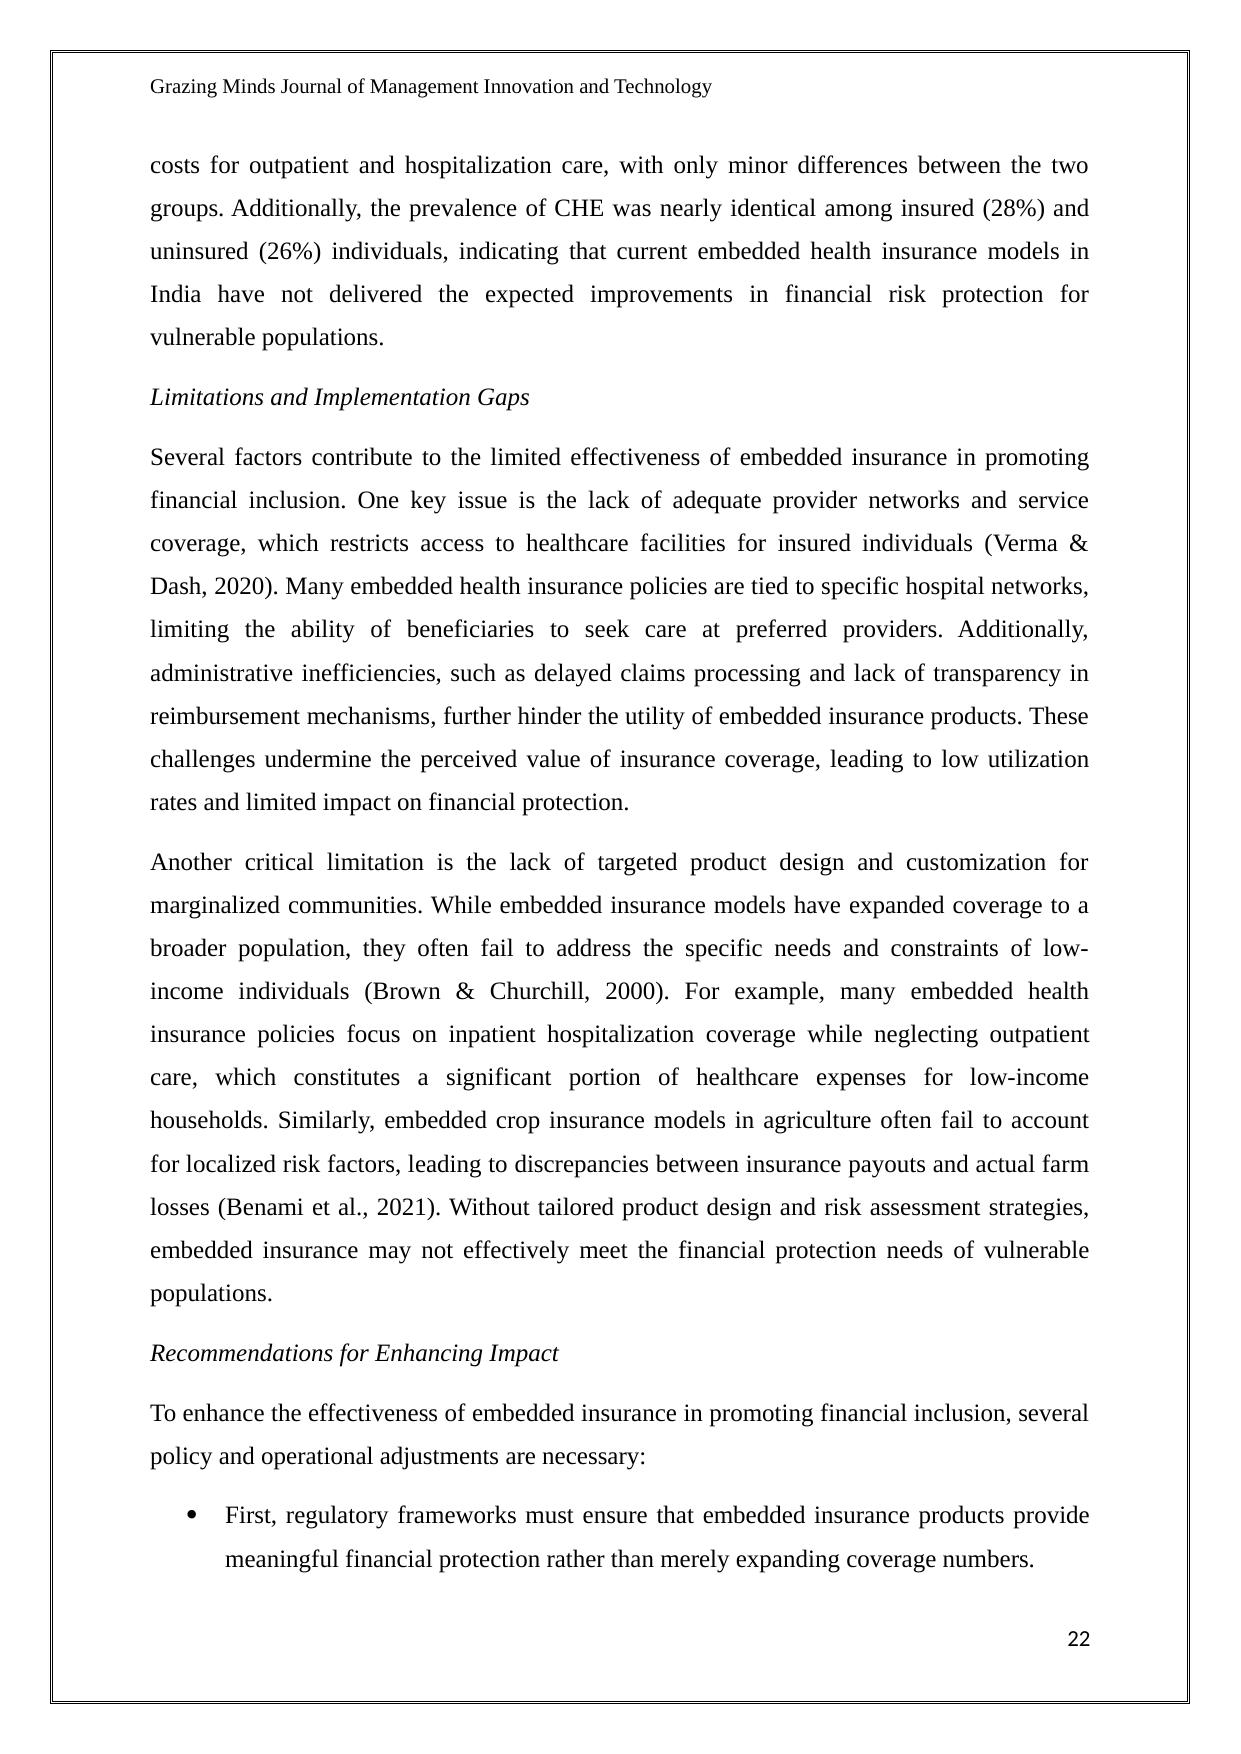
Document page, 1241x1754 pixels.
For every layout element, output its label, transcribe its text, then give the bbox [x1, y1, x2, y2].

text Several factors contribute to the limited effectiveness of embedded insurance in promoting financial inclusion. One key issue is the lack of adequate provider networks and service coverage, which restricts access to healthcare facilities for insured individuals (Verma & Dash, 2020). Many embedded health insurance policies are tied to specific hospital networks, limiting the ability of beneficiaries to seek care at preferred providers. Additionally, administrative inefficiencies, such as delayed claims processing and lack of transparency in reimbursement mechanisms, further hinder the utility of embedded insurance products. These challenges undermine the perceived value of insurance coverage, leading to low utilization rates and limited impact on financial protection. [150, 442, 1090, 816]
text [150, 150, 1090, 351]
list First, regulatory frameworks must ensure that embedded insurance products provide meaningful financial protection rather than merely expanding coverage numbers. [187, 1501, 1090, 1572]
text Recommendations for Enhancing Impact [150, 1338, 1090, 1367]
text To enhance the effectiveness of embedded insurance in promoting financial inclusion, several policy and operational adjustments are necessary: [150, 1398, 1090, 1469]
text Limitations and Implementation Gaps [150, 382, 1090, 411]
text Another critical limitation is the lack of targeted product design and customization for marginalized communities. While embedded insurance models have expanded coverage to a broader population, they often fail to address the specific needs and constraints of low-income individuals (Brown & Churchill, 2000). For example, many embedded health insurance policies focus on inpatient hospitalization coverage while neglecting outpatient care, which constitutes a significant portion of healthcare expenses for low-income households. Similarly, embedded crop insurance models in agriculture often fail to account for localized risk factors, leading to discrepancies between insurance payouts and actual farm losses (Benami et al., 2021). Without tailored product design and risk assessment strategies, embedded insurance may not effectively meet the financial protection needs of vulnerable populations. [150, 847, 1090, 1307]
